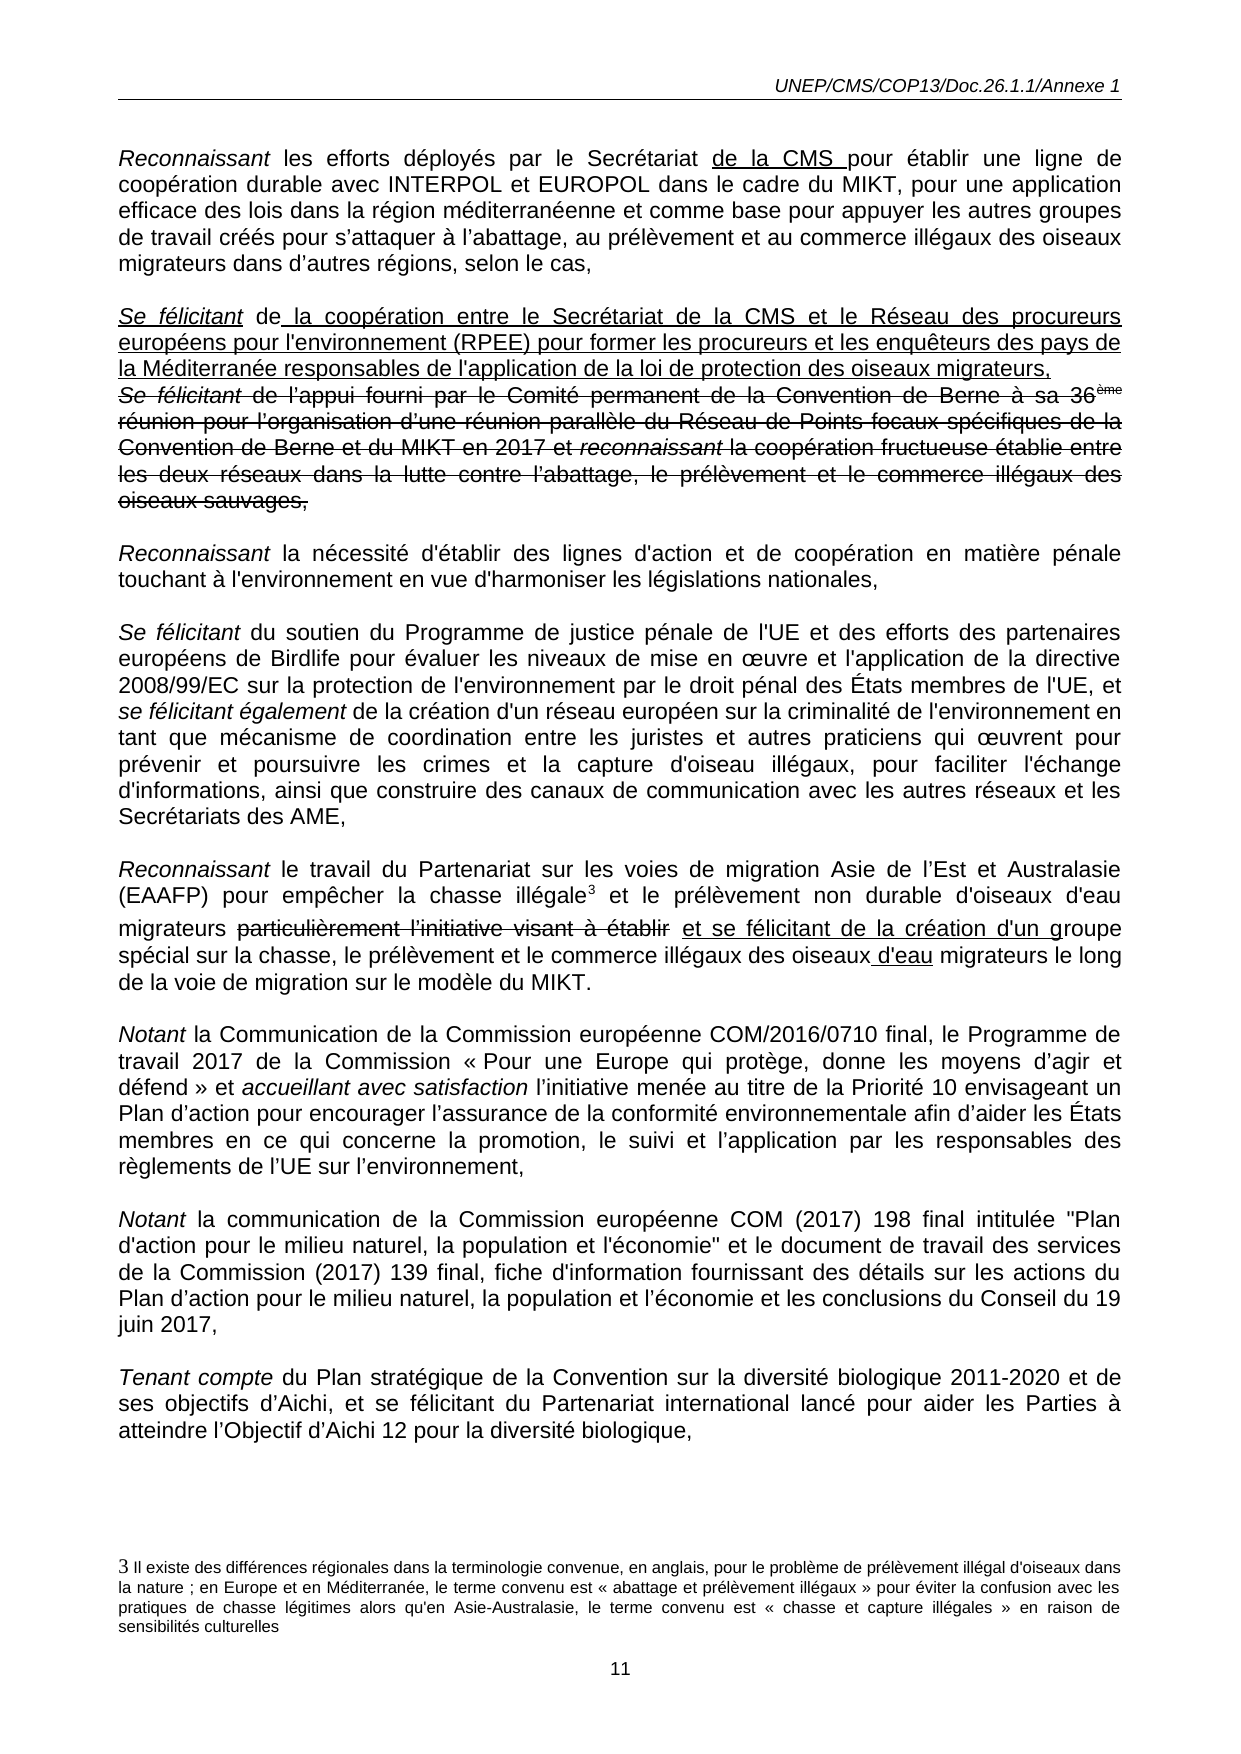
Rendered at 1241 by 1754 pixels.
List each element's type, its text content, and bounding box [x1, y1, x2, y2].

text Reconnaissant les efforts déployés par le Secrétariat de la CMS pour établir une ligne de coopération durable avec INTERPOL et EUROPOL dans le cadre du MIKT, pour une application efficace des lois dans la région méditerranéenne et comme base pour appuyer les autres groupes de travail créés pour s’attaquer à l’abattage, au prélèvement et au commerce illégaux des oiseaux migrateurs dans d’autres régions, selon le cas, [118, 144, 1122, 276]
text Reconnaissant la nécessité d'établir des lignes d'action et de coopération en matière pénale touchant à l'environnement en vue d'harmoniser les législations nationales, [118, 540, 1122, 592]
text Se félicitant de l’appui fourni par le Comité permanent de la Convention de Berne à sa 36ème réunion pour l’organisation d’une réunion parallèle du Réseau de Points focaux spécifiques de la Convention de Berne et du MIKT en 2017 et reconnaissant la coopération fructueuse établie entre les deux réseaux dans la lutte contre l’abattage, le prélèvement et le commerce illégaux des oiseaux sauvages, [118, 450, 1122, 475]
text Se félicitant de l’appui fourni par le Comité permanent de la Convention de Berne à sa 36ème réunion pour l’organisation d’une réunion parallèle du Réseau de Points focaux spécifiques de la Convention de Berne et du MIKT en 2017 et reconnaissant la coopération fructueuse établie entre les deux réseaux dans la lutte contre l’abattage, le prélèvement et le commerce illégaux des oiseaux sauvages, [118, 424, 1122, 449]
text Se félicitant de l’appui fourni par le Comité permanent de la Convention de Berne à sa 36ème réunion pour l’organisation d’une réunion parallèle du Réseau de Points focaux spécifiques de la Convention de Berne et du MIKT en 2017 et reconnaissant la coopération fructueuse établie entre les deux réseaux dans la lutte contre l’abattage, le prélèvement et le commerce illégaux des oiseaux sauvages, [118, 382, 1122, 422]
text Se félicitant de la coopération entre le Secrétariat de la CMS et le Réseau des procureurs européens pour l'environnement (RPEE) pour former les procureurs et les enquêteurs des pays de la Méditerranée responsables de l'application de la loi de protection des oiseaux migrateurs, [118, 303, 1122, 382]
text Se félicitant du soutien du Programme de justice pénale de l'UE et des efforts des partenaires européens de Birdlife pour évaluer les niveaux de mise en œuvre et l'application de la directive 2008/99/EC sur la protection de l'environnement par le droit pénal des États membres de l'UE, et se félicitant également de la création d'un réseau européen sur la criminalité de l'environnement en tant que mécanisme de coordination entre les juristes et autres praticiens qui œuvrent pour prévenir et poursuivre les crimes et la capture d'oiseau illégaux, pour faciliter l'échange d'informations, ainsi que construire des canaux de communication avec les autres réseaux et les Secrétariats des AME, [118, 619, 1122, 830]
text Notant la communication de la Commission européenne COM (2017) 198 final intitulée "Plan d'action pour le milieu naturel, la population et l'économie" et le document de travail des services de la Commission (2017) 139 final, fiche d'information fournissant des détails sur les actions du Plan d’action pour le milieu naturel, la population et l’économie et les conclusions du Conseil du 19 juin 2017, [118, 1206, 1122, 1338]
text Reconnaissant le travail du Partenariat sur les voies de migration Asie de l’Est et Australasie (EAAFP) pour empêcher la chasse illégale et le prélèvement non durable d'oiseaux d'eau migrateurs particulièrement l’initiative visant à établir et se félicitant de la création d'un groupe spécial sur la chasse, le prélèvement et le commerce illégaux des oiseaux d'eau migrateurs le long de la voie de migration sur le modèle du MIKT. [118, 856, 1122, 995]
text Se félicitant de l’appui fourni par le Comité permanent de la Convention de Berne à sa 36ème réunion pour l’organisation d’une réunion parallèle du Réseau de Points focaux spécifiques de la Convention de Berne et du MIKT en 2017 et reconnaissant la coopération fructueuse établie entre les deux réseaux dans la lutte contre l’abattage, le prélèvement et le commerce illégaux des oiseaux sauvages, [118, 476, 1122, 513]
text Notant la Communication de la Commission européenne COM/2016/0710 final, le Programme de travail 2017 de la Commission « Pour une Europe qui protège, donne les moyens d’agir et défend » et accueillant avec satisfaction l’initiative menée au titre de la Priorité 10 envisageant un Plan d’action pour encourager l’assurance de la conformité environnementale afin d’aider les États membres en ce qui concerne la promotion, le suivi et l’application par les responsables des règlements de l’UE sur l’environnement, [118, 1021, 1122, 1179]
text Tenant compte du Plan stratégique de la Convention sur la diversité biologique 2011-2020 et de ses objectifs d’Aichi, et se félicitant du Partenariat international lancé pour aider les Parties à atteindre l’Objectif d’Aichi 12 pour la diversité biologique, [118, 1364, 1122, 1443]
